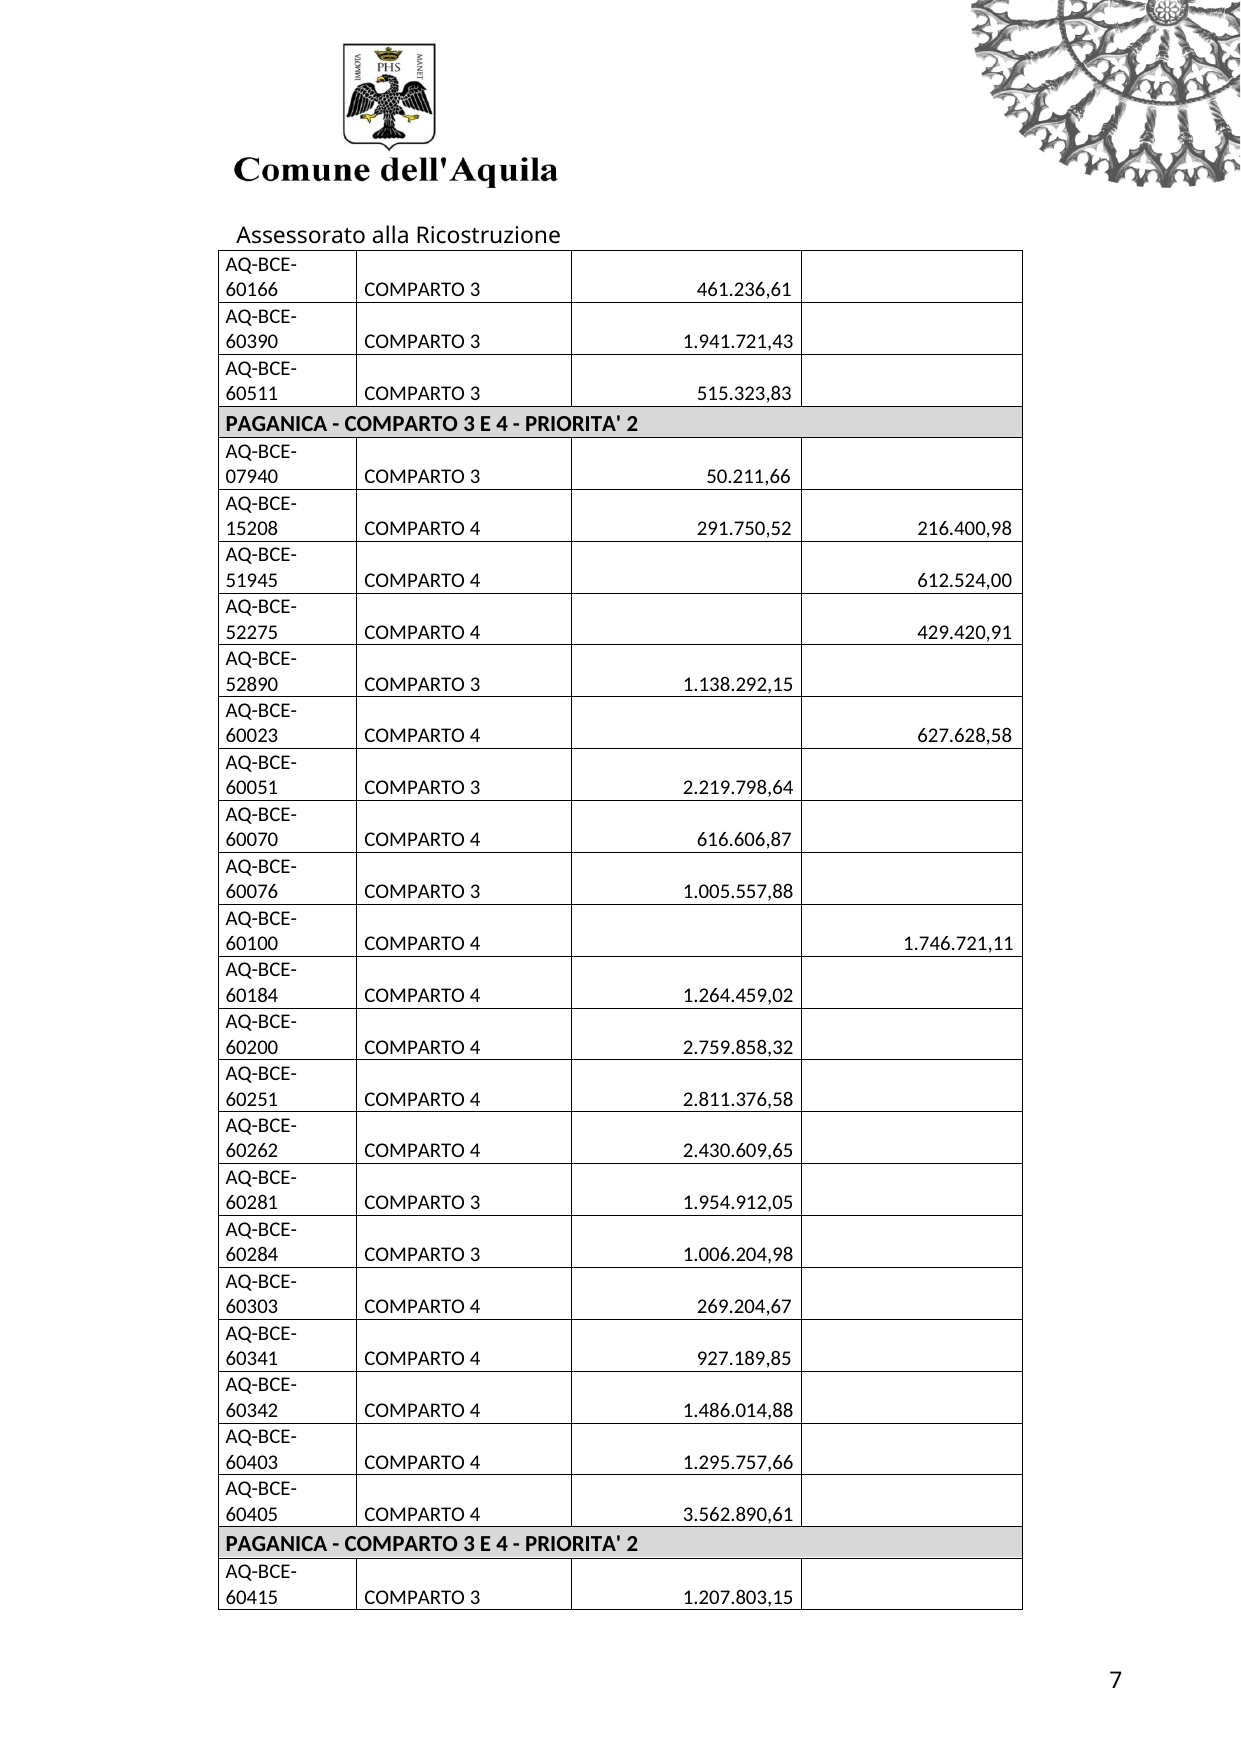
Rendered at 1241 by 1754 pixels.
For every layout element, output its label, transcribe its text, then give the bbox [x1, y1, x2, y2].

table_cell [802, 1216, 1022, 1267]
table_cell [802, 438, 1022, 489]
table_cell COMPARTO 3 [357, 749, 571, 800]
table_cell 1.138.292,15 [572, 645, 801, 696]
table_cell PAGANICA - COMPARTO 3 E 4 - PRIORITA' 2 [219, 407, 1022, 437]
table_cell COMPARTO 4 [357, 697, 571, 748]
table_cell [802, 1475, 1022, 1526]
table_cell AQ-BCE-60341 [219, 1320, 356, 1371]
table_cell 627.628,58 [802, 697, 1022, 748]
table_cell 2.430.609,65 [572, 1112, 801, 1163]
table_cell [572, 594, 801, 644]
table_cell 216.400,98 [802, 490, 1022, 541]
table_cell AQ-BCE-60342 [219, 1372, 356, 1422]
table_cell AQ-BCE-07940 [219, 438, 356, 489]
table_cell [802, 1112, 1022, 1163]
table_cell AQ-BCE-51945 [219, 542, 356, 592]
table_cell [802, 1009, 1022, 1059]
table_cell 461.236,61 [572, 251, 801, 302]
table_cell COMPARTO 4 [357, 957, 571, 1007]
table_cell [802, 1164, 1022, 1215]
table_cell COMPARTO 3 [357, 438, 571, 489]
table_cell COMPARTO 3 [357, 1164, 571, 1215]
table_cell 2.811.376,58 [572, 1060, 801, 1111]
table_cell [572, 697, 801, 748]
table_cell 1.486.014,88 [572, 1372, 801, 1422]
table_cell COMPARTO 3 [357, 1216, 571, 1267]
table_cell COMPARTO 4 [357, 1475, 571, 1526]
table_cell 1.295.757,66 [572, 1424, 801, 1474]
table_cell 616.606,87 [572, 801, 801, 852]
table_cell AQ-BCE-52275 [219, 594, 356, 644]
table_cell AQ-BCE-60511 [219, 355, 356, 406]
table_cell AQ-BCE-60184 [219, 957, 356, 1007]
table_cell AQ-BCE-52890 [219, 645, 356, 696]
table_cell [802, 251, 1022, 302]
table_cell COMPARTO 4 [357, 1424, 571, 1474]
table_cell 1.746.721,11 [802, 905, 1022, 956]
table_cell COMPARTO 4 [357, 1009, 571, 1059]
table_cell 50.211,66 [572, 438, 801, 489]
table_cell PAGANICA - COMPARTO 3 E 4 - PRIORITA' 2 [219, 1527, 1022, 1557]
table_cell [802, 1320, 1022, 1371]
table_cell AQ-BCE-60076 [219, 853, 356, 904]
table_cell [802, 957, 1022, 1007]
table_cell 1.207.803,15 [572, 1559, 801, 1609]
table_cell [802, 1424, 1022, 1474]
table_cell COMPARTO 4 [357, 1268, 571, 1319]
table_cell [572, 542, 801, 592]
table_cell 515.323,83 [572, 355, 801, 406]
table_cell COMPARTO 4 [357, 1372, 571, 1422]
table_cell COMPARTO 4 [357, 490, 571, 541]
table_cell AQ-BCE-60390 [219, 303, 356, 354]
table_cell COMPARTO 4 [357, 1320, 571, 1371]
table_cell AQ-BCE-60070 [219, 801, 356, 852]
table_cell 612.524,00 [802, 542, 1022, 592]
table_cell AQ-BCE-15208 [219, 490, 356, 541]
table_cell AQ-BCE-60415 [219, 1559, 356, 1609]
table_cell [802, 1268, 1022, 1319]
table_cell COMPARTO 3 [357, 355, 571, 406]
table_cell AQ-BCE-60166 [219, 251, 356, 302]
table_cell AQ-BCE-60251 [219, 1060, 356, 1111]
table_cell COMPARTO 3 [357, 853, 571, 904]
table_cell AQ-BCE-60100 [219, 905, 356, 956]
table_cell COMPARTO 4 [357, 801, 571, 852]
table_cell [802, 1060, 1022, 1111]
table_cell 1.941.721,43 [572, 303, 801, 354]
table_cell [802, 853, 1022, 904]
table_cell [802, 303, 1022, 354]
table_cell AQ-BCE-60023 [219, 697, 356, 748]
table_cell COMPARTO 3 [357, 1559, 571, 1609]
table_cell AQ-BCE-60303 [219, 1268, 356, 1319]
table_cell 1.954.912,05 [572, 1164, 801, 1215]
table_cell [572, 905, 801, 956]
table_cell [802, 355, 1022, 406]
table_cell 2.759.858,32 [572, 1009, 801, 1059]
table_cell 269.204,67 [572, 1268, 801, 1319]
table_cell 3.562.890,61 [572, 1475, 801, 1526]
table_cell 927.189,85 [572, 1320, 801, 1371]
table_cell 1.005.557,88 [572, 853, 801, 904]
table_cell [802, 1372, 1022, 1422]
table_cell AQ-BCE-60262 [219, 1112, 356, 1163]
table_cell 2.219.798,64 [572, 749, 801, 800]
table_cell 1.006.204,98 [572, 1216, 801, 1267]
table_cell COMPARTO 3 [357, 251, 571, 302]
table_cell COMPARTO 4 [357, 905, 571, 956]
table_cell AQ-BCE-60200 [219, 1009, 356, 1059]
table_cell AQ-BCE-60281 [219, 1164, 356, 1215]
table_cell AQ-BCE-60405 [219, 1475, 356, 1526]
table_cell [802, 645, 1022, 696]
table_cell 429.420,91 [802, 594, 1022, 644]
table_cell AQ-BCE-60403 [219, 1424, 356, 1474]
table_cell AQ-BCE-60284 [219, 1216, 356, 1267]
table_cell [802, 749, 1022, 800]
table_cell COMPARTO 3 [357, 303, 571, 354]
table_cell COMPARTO 3 [357, 645, 571, 696]
table_cell 1.264.459,02 [572, 957, 801, 1007]
table_cell AQ-BCE-60051 [219, 749, 356, 800]
table_cell [802, 1559, 1022, 1609]
table_cell COMPARTO 4 [357, 594, 571, 644]
table_cell [802, 801, 1022, 852]
table_cell 291.750,52 [572, 490, 801, 541]
table_cell COMPARTO 4 [357, 542, 571, 592]
picture [121, 0, 1241, 189]
table_cell COMPARTO 4 [357, 1112, 571, 1163]
table_cell COMPARTO 4 [357, 1060, 571, 1111]
